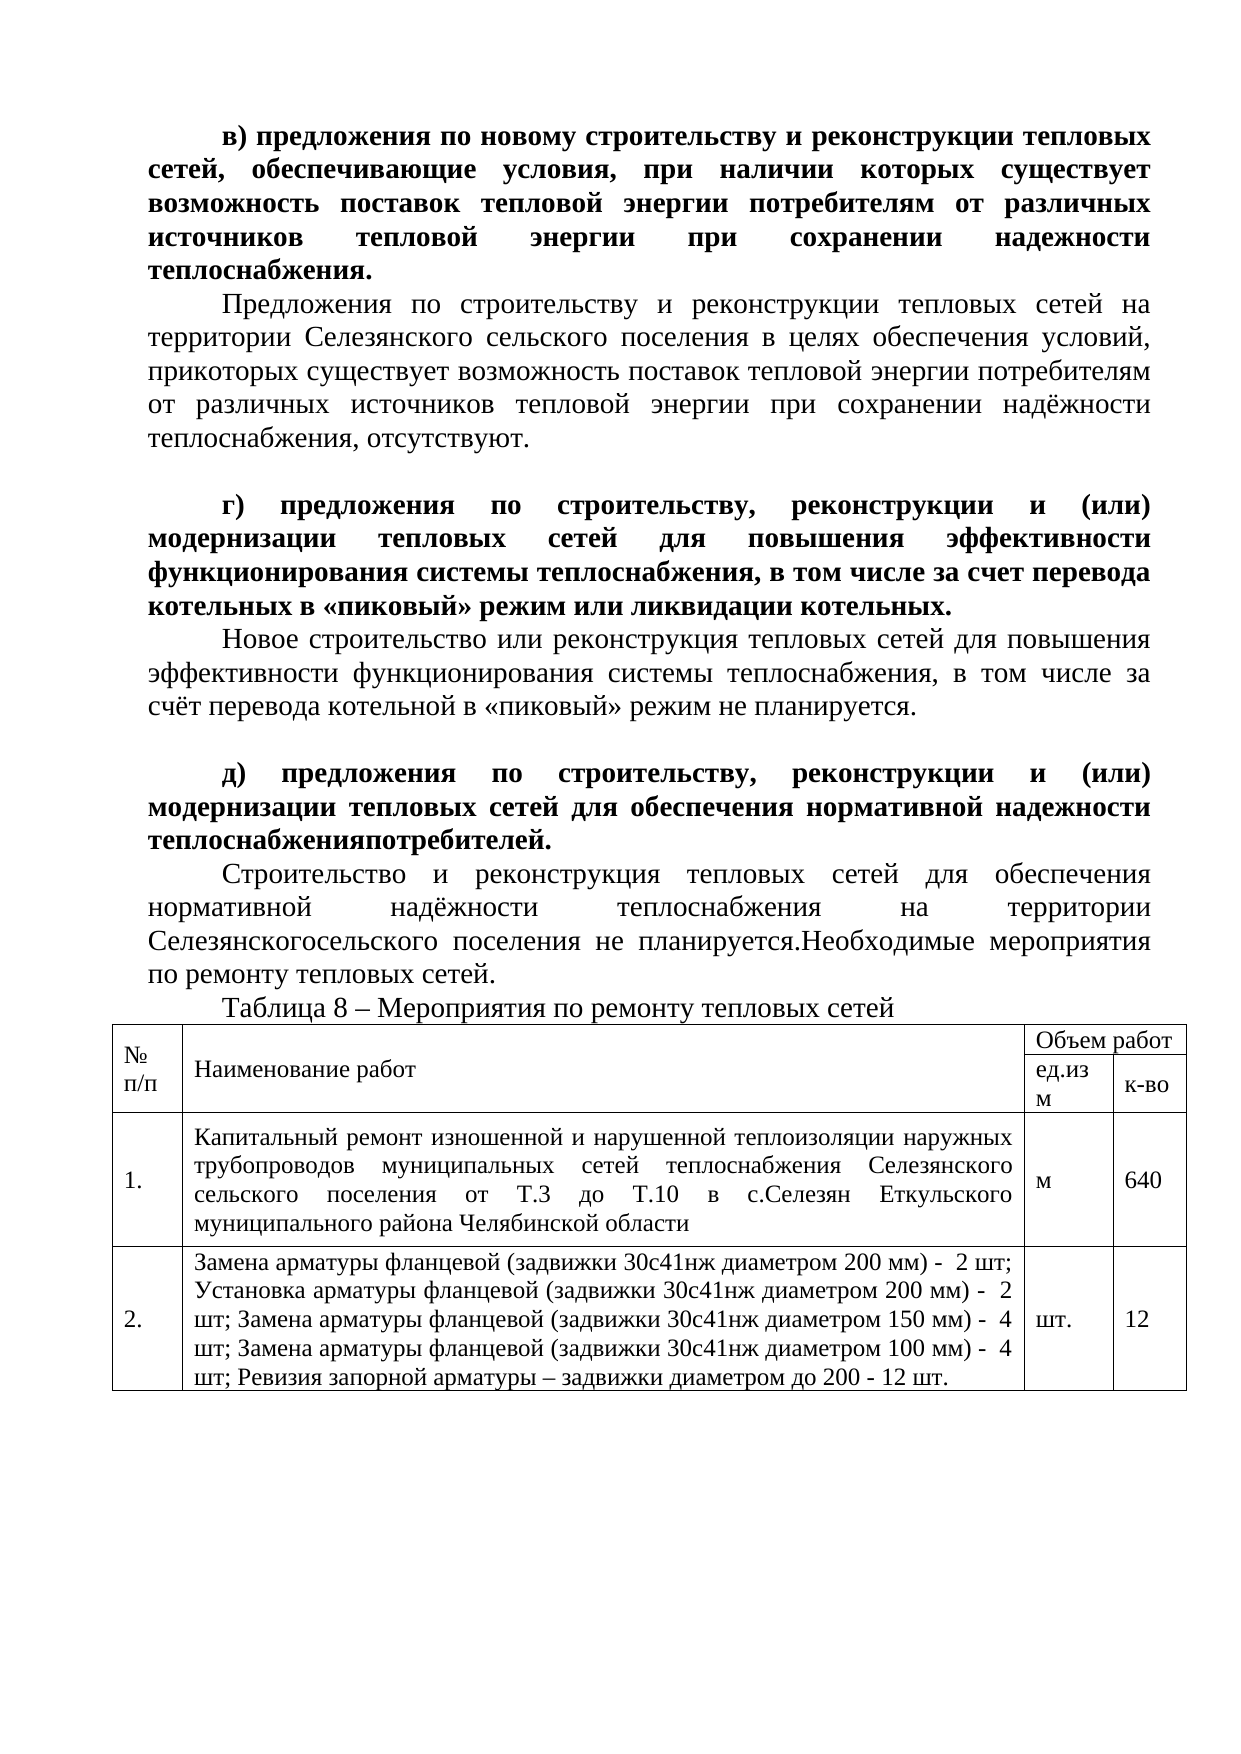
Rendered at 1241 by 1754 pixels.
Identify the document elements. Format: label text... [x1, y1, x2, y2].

text д) предложения по строительству, реконструкции и (или) модернизации тепловых сетей для обеспечения нормативной надежности теплоснабженияпотребителей. [148, 755, 1152, 856]
table_cell Капитальный ремонт изношенной и нарушенной теплоизоляции наружных трубопроводов муниципальных сетей теплоснабжения Селезянского сельского поселения от Т.3 до Т.10 в с.Селезян Еткульского муниципального района Челябинской области [183, 1113, 1024, 1246]
table_cell 640 [1114, 1113, 1186, 1246]
text Таблица 8 – Мероприятия по ремонту тепловых сетей [148, 990, 1152, 1024]
text Строительство и реконструкция тепловых сетей для обеспечения нормативной надёжности теплоснабжения на территории Селезянскогосельского поселения не планируется.Необходимые мероприятия по ремонту тепловых сетей. [148, 856, 1152, 990]
text г) предложения по строительству, реконструкции и (или) модернизации тепловых сетей для повышения эффективности функционирования системы теплоснабжения, в том числе за счет перевода котельных в «пиковый» режим или ликвидации котельных. [148, 487, 1152, 621]
text Предложения по строительству и реконструкции тепловых сетей на территории Селезянского сельского поселения в целях обеспечения условий, прикоторых существует возможность поставок тепловой энергии потребителям от различных источников тепловой энергии при сохранении надёжности теплоснабжения, отсутствуют. [148, 286, 1152, 453]
table_header Наименование работ [183, 1025, 1024, 1112]
table_cell шт. [1025, 1247, 1113, 1390]
table_cell 2. [113, 1247, 182, 1390]
table_header № п/п [113, 1025, 182, 1112]
table_header Объем работ [1025, 1025, 1186, 1053]
text Новое строительство или реконструкция тепловых сетей для повышения эффективности функционирования системы теплоснабжения, в том числе за счёт перевода котельной в «пиковый» режим не планируется. [148, 621, 1152, 722]
text в) предложения по новому строительству и реконструкции тепловых сетей, обеспечивающие условия, при наличии которых существует возможность поставок тепловой энергии потребителям от различных источников тепловой энергии при сохранении надежности теплоснабжения. [148, 118, 1152, 286]
table_cell ед.изм [1025, 1055, 1113, 1112]
table_cell м [1025, 1113, 1113, 1246]
table_cell к-во [1114, 1055, 1186, 1112]
table_cell 12 [1114, 1247, 1186, 1390]
table_cell 1. [113, 1113, 182, 1246]
table_cell Замена арматуры фланцевой (задвижки 30с41нж диаметром 200 мм) - 2 шт; Установка арматуры фланцевой (задвижки 30с41нж диаметром 200 мм) - 2 шт; Замена арматуры фланцевой (задвижки 30с41нж диаметром 150 мм) - 4 шт; Замена арматуры фланцевой (задвижки 30с41нж диаметром 100 мм) - 4 шт; Ревизия запорной арматуры – задвижки диаметром до 200 - 12 шт. [183, 1247, 1024, 1390]
